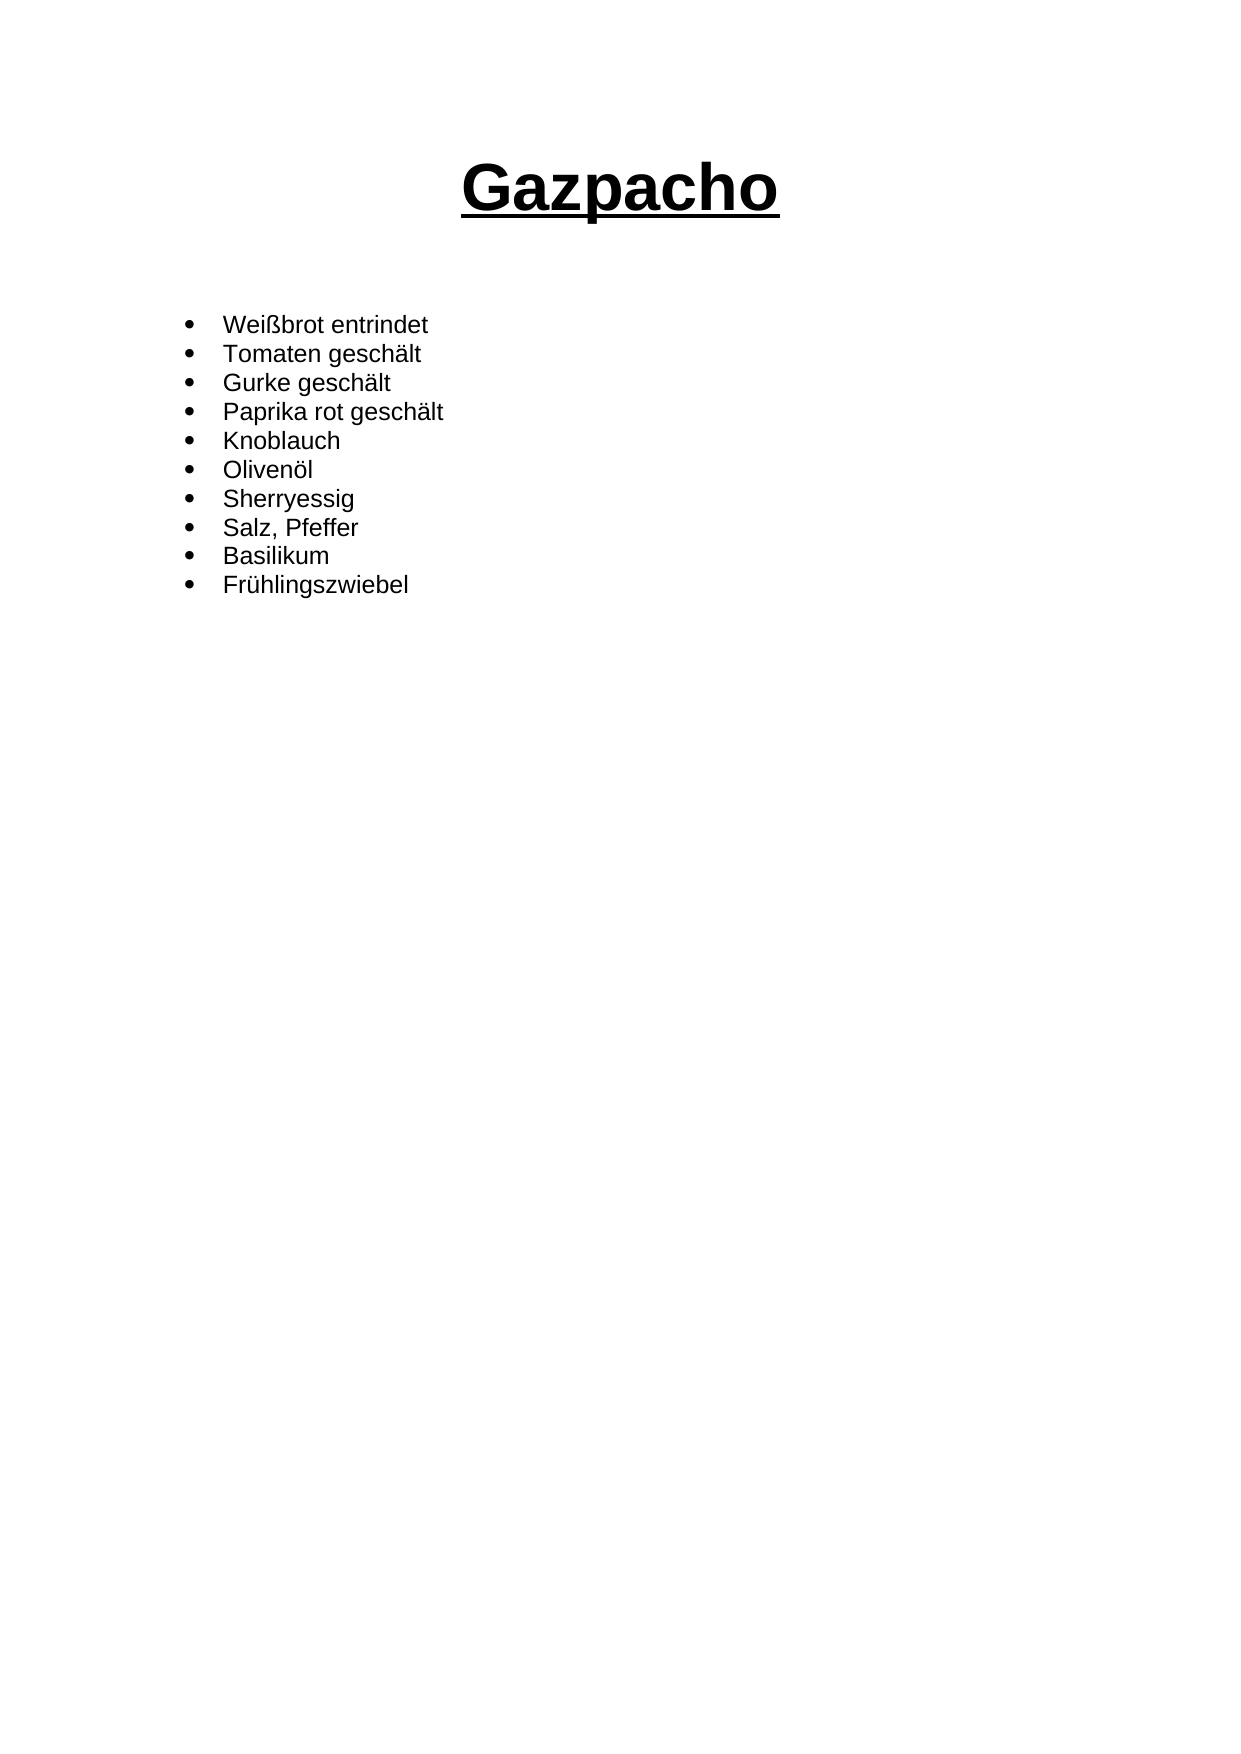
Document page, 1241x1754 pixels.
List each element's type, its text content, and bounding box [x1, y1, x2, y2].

list Tomaten geschält [185, 339, 1093, 368]
list Sherryessig [185, 484, 1093, 512]
list Salz, Pfeffer [185, 512, 1093, 541]
list Frühlingszwiebel [185, 570, 1093, 599]
list Olivenöl [185, 455, 1093, 484]
list Paprika rot geschält [185, 397, 1093, 426]
list Weißbrot entrindet [185, 311, 1093, 339]
text Gazpacho [148, 148, 1093, 224]
list Knoblauch [185, 426, 1093, 455]
list Basilikum [185, 541, 1093, 570]
list Gurke geschält [185, 368, 1093, 397]
